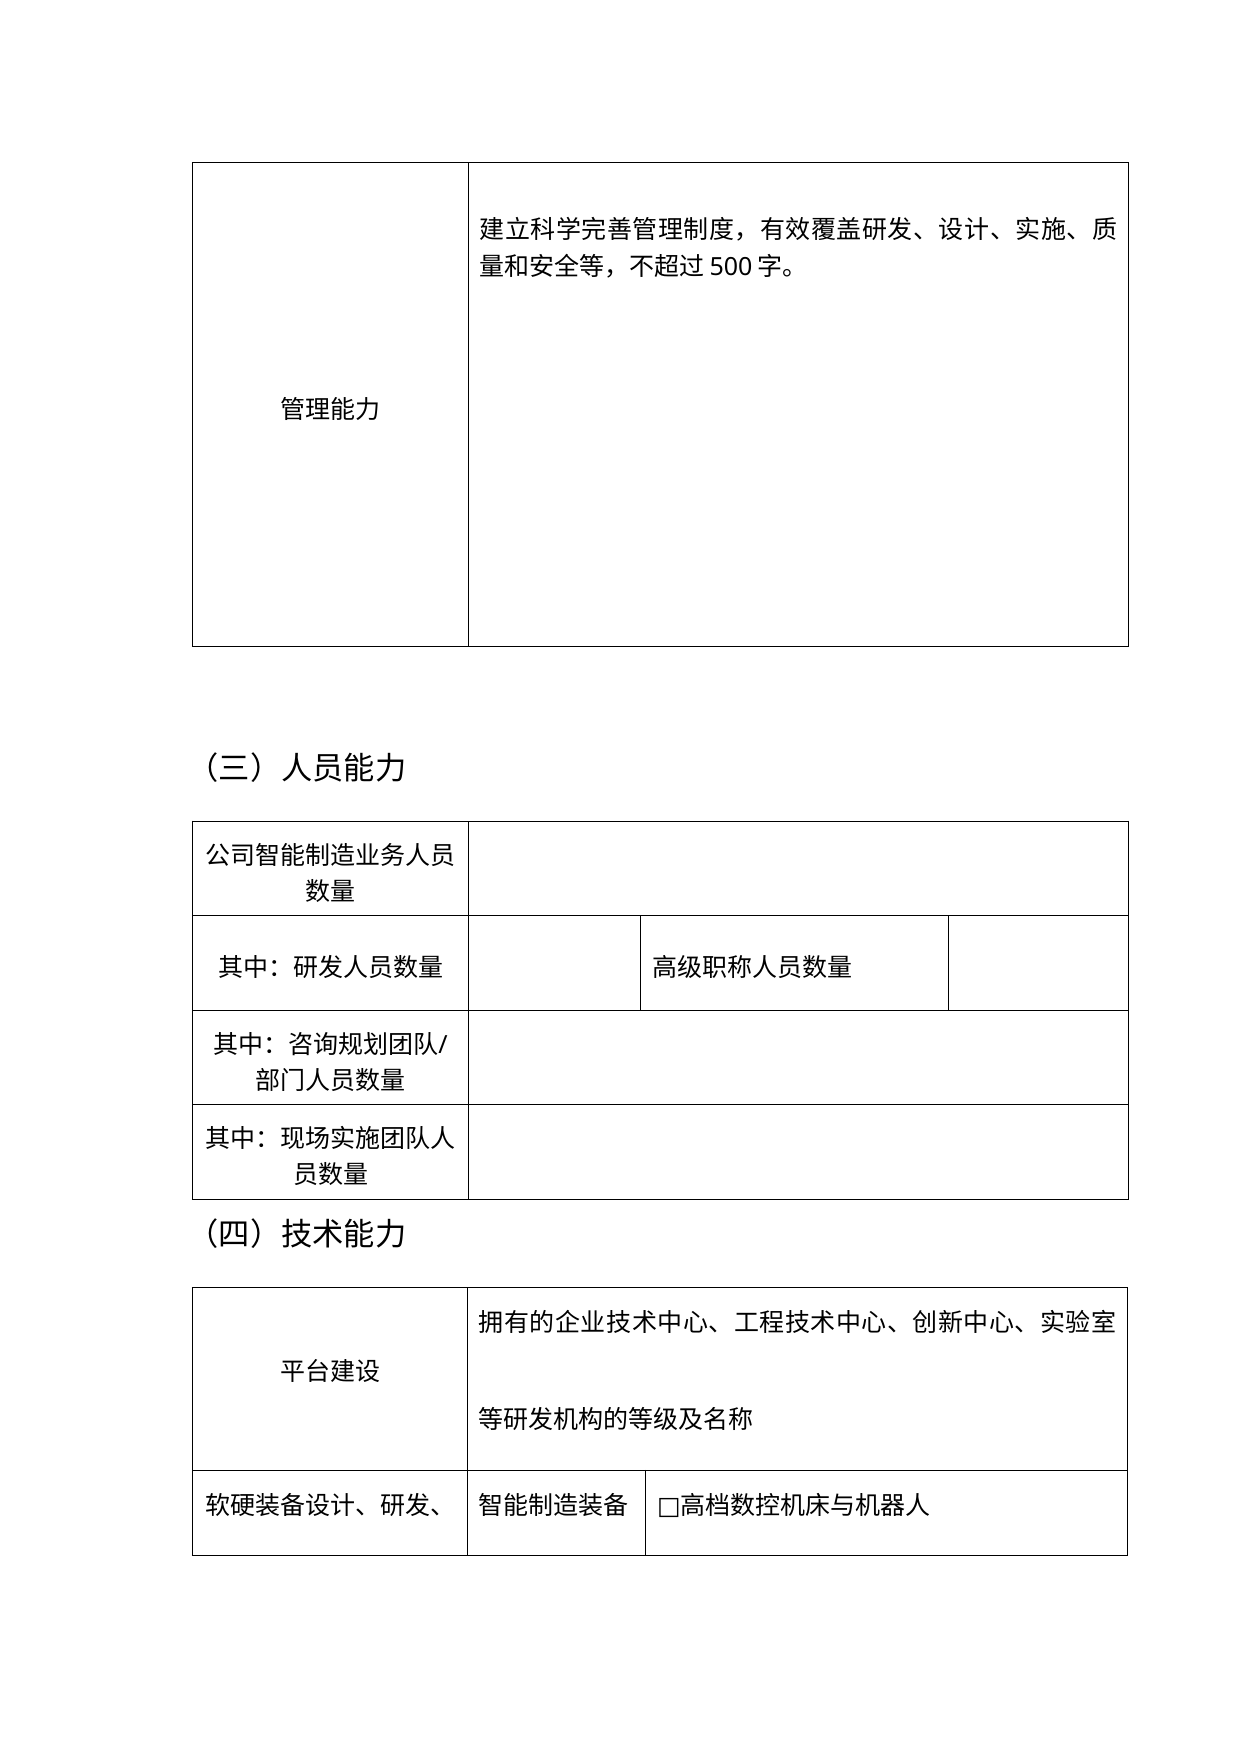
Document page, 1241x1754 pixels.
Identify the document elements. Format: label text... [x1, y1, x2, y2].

table_cell 其中：咨询规划团队/部门人员数量 [193, 1011, 468, 1104]
table_header 公司智能制造业务人员数量 [193, 822, 468, 915]
table_cell [469, 1105, 1128, 1198]
table_cell 智能制造装备 [468, 1471, 645, 1555]
table_header [469, 822, 1128, 915]
text （四）技术能力 [187, 1199, 1053, 1264]
table_header 建立科学完善管理制度，有效覆盖研发、设计、实施、质量和安全等，不超过500字。 [469, 163, 1128, 646]
table_header 平台建设 [193, 1288, 467, 1470]
table_cell 高级职称人员数量 [641, 916, 948, 1009]
table_cell [949, 916, 1128, 1009]
table_cell [469, 1011, 1128, 1104]
table_cell [469, 916, 640, 1009]
table_cell 其中：现场实施团队人员数量 [193, 1105, 468, 1198]
table_header 拥有的企业技术中心、工程技术中心、创新中心、实验室等研发机构的等级及名称 [468, 1288, 1127, 1470]
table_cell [193, 1471, 467, 1555]
text （三）人员能力 [187, 733, 1053, 798]
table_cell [646, 1471, 1127, 1555]
table_cell 其中：研发人员数量 [193, 916, 468, 1009]
table_header 管理能力 [193, 163, 468, 646]
